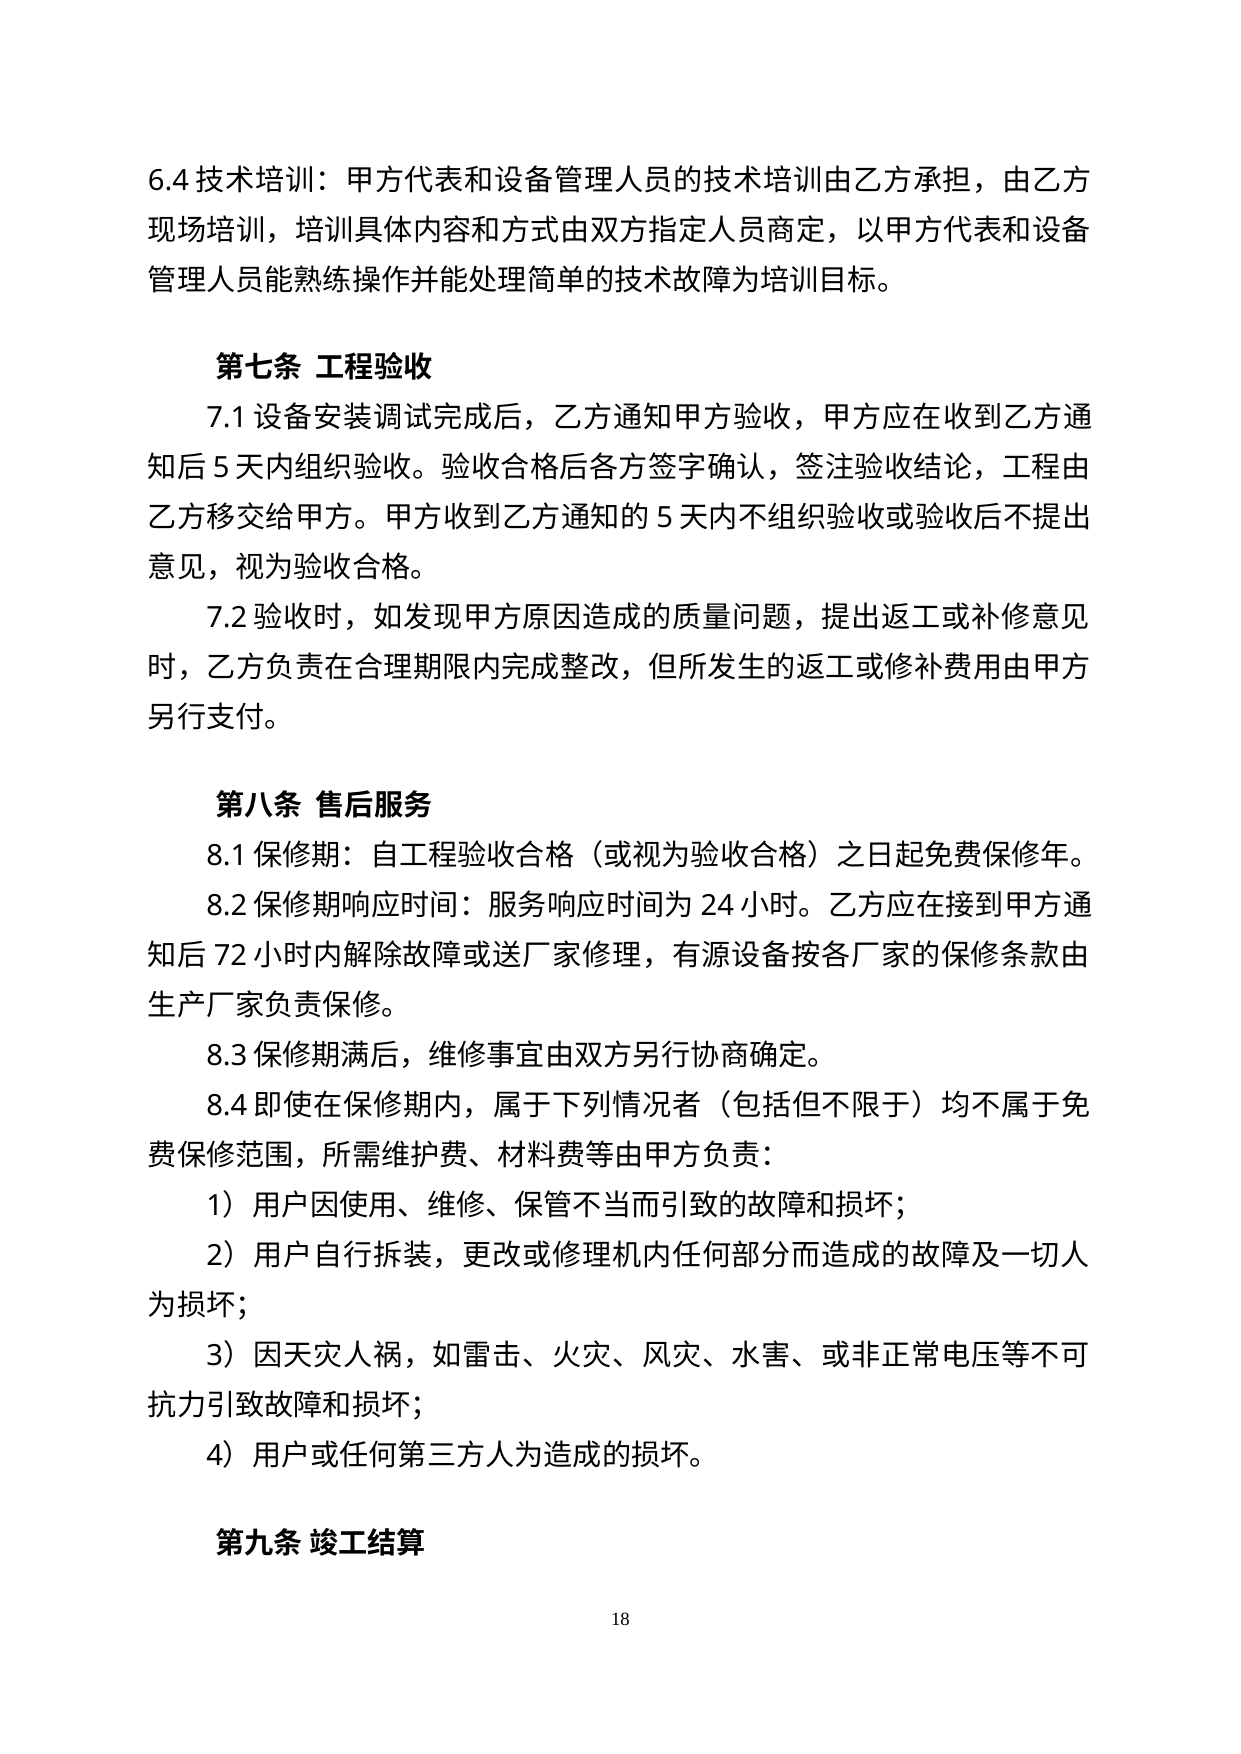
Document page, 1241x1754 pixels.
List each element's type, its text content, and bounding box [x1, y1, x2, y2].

text 8.1保修期：自工程验收合格（或视为验收合格）之日起免费保修年。 [148, 825, 1092, 875]
text 1）用户因使用、维修、保管不当而引致的故障和损坏； [148, 1175, 1092, 1225]
text 8.2保修期响应时间：服务响应时间为24小时。乙方应在接到甲方通知后72小时内解除故障或送厂家修理，有源设备按各厂家的保修条款由生产厂家负责保修。 [148, 875, 1092, 1025]
text 2）用户自行拆装，更改或修理机内任何部分而造成的故障及一切人为损坏； [148, 1225, 1092, 1325]
text 7.1设备安装调试完成后，乙方通知甲方验收，甲方应在收到乙方通知后5天内组织验收。验收合格后各方签字确认，签注验收结论，工程由乙方移交给甲方。甲方收到乙方通知的5天内不组织验收或验收后不提出意见，视为验收合格。 [148, 388, 1092, 588]
text 第八条 售后服务 [148, 775, 1092, 825]
text 8.4即使在保修期内，属于下列情况者（包括但不限于）均不属于免费保修范围，所需维护费、材料费等由甲方负责： [148, 1075, 1092, 1175]
text 第九条 竣工结算 [148, 1513, 1092, 1563]
text 4）用户或任何第三方人为造成的损坏。 [148, 1425, 1092, 1475]
text 8.3保修期满后，维修事宜由双方另行协商确定。 [148, 1025, 1092, 1075]
text 第七条 工程验收 [148, 338, 1092, 388]
text 3）因天灾人祸，如雷击、火灾、风灾、水害、或非正常电压等不可抗力引致故障和损坏； [148, 1325, 1092, 1425]
text 7.2验收时，如发现甲方原因造成的质量问题，提出返工或补修意见时，乙方负责在合理期限内完成整改，但所发生的返工或修补费用由甲方另行支付。 [148, 588, 1092, 738]
text 6.4技术培训：甲方代表和设备管理人员的技术培训由乙方承担，由乙方现场培训，培训具体内容和方式由双方指定人员商定，以甲方代表和设备管理人员能熟练操作并能处理简单的技术故障为培训目标。 [148, 150, 1092, 300]
